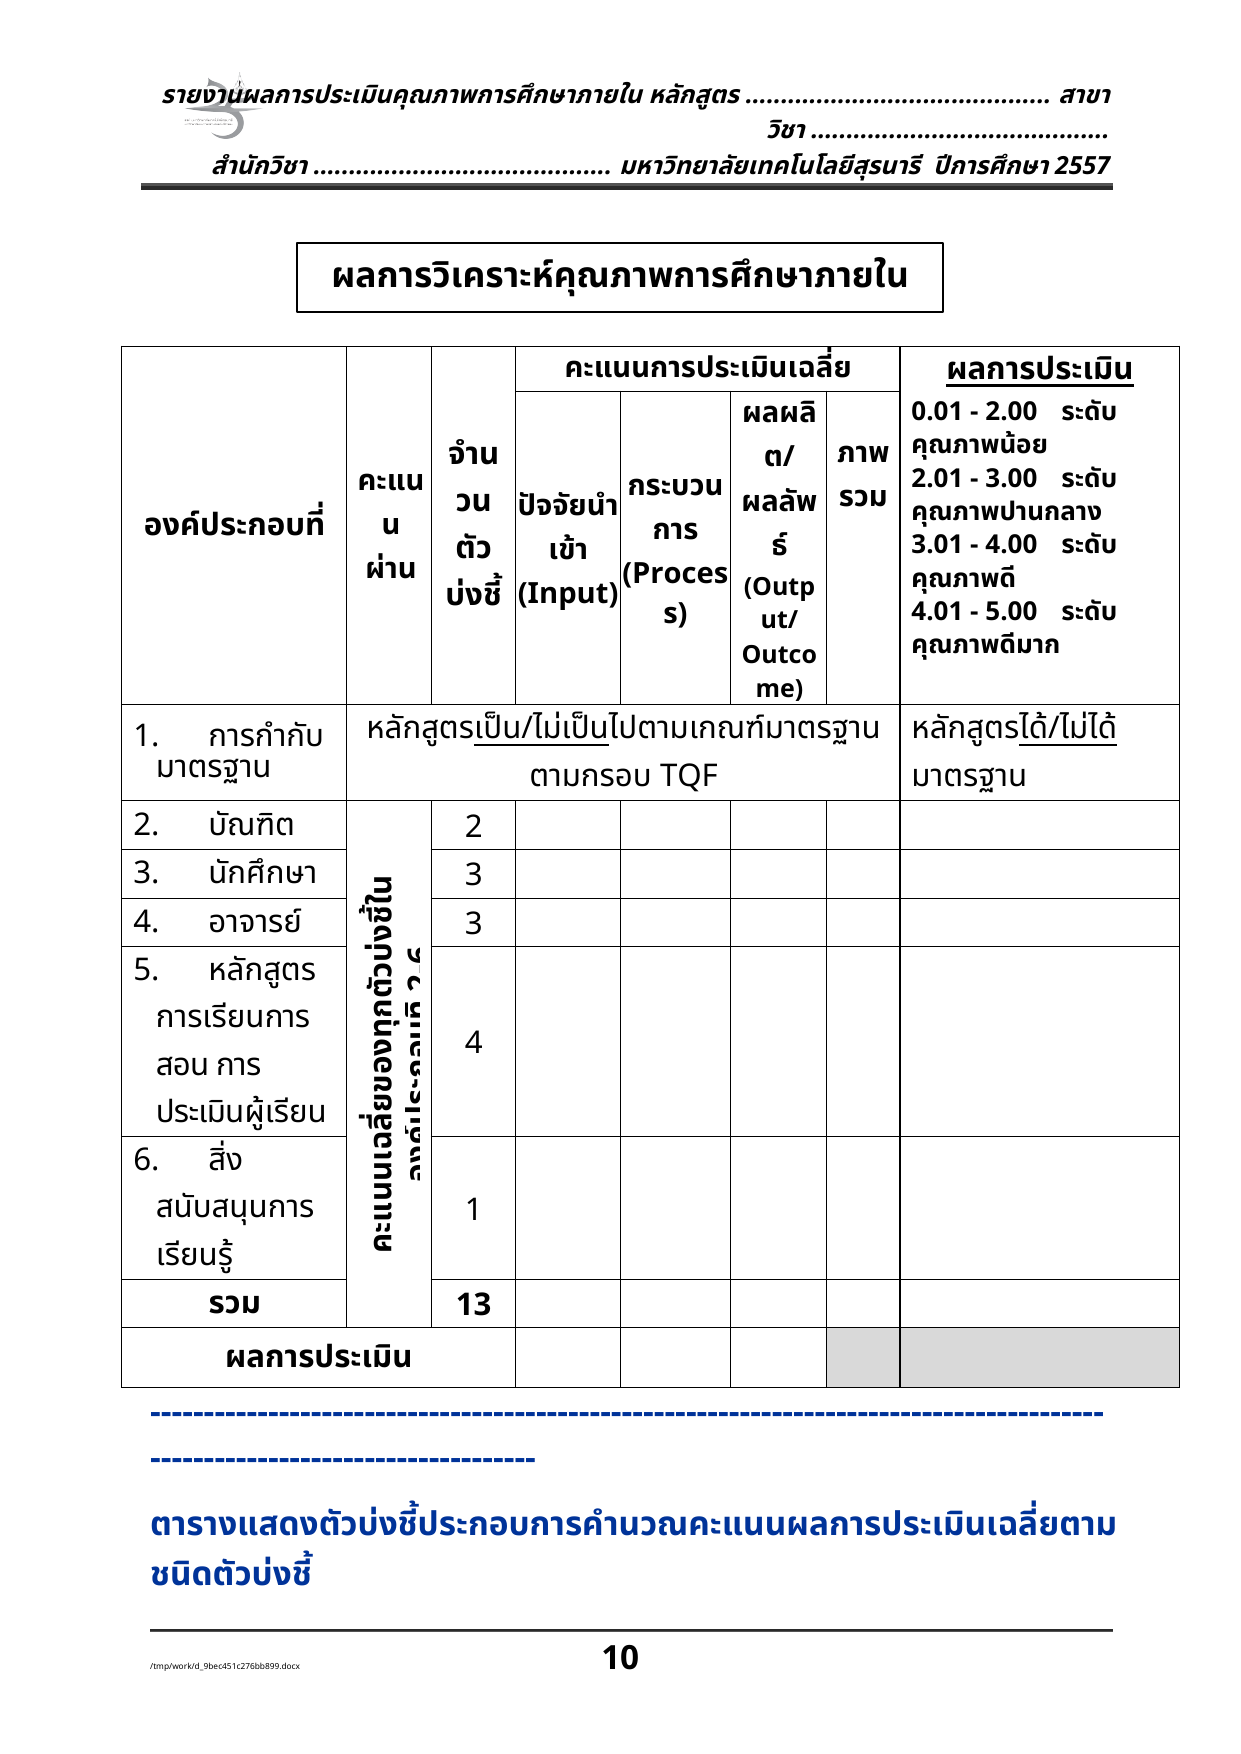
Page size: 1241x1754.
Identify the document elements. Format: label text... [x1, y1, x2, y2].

table_header จำนวนตัวบ่งชี้ [432, 347, 515, 704]
table_cell [901, 899, 1179, 946]
table_cell บัณฑิต [122, 801, 346, 849]
table_cell [827, 947, 899, 1136]
table_cell 4 [432, 947, 515, 1136]
table_cell 13 [432, 1280, 515, 1327]
table_cell [731, 947, 826, 1136]
table_cell ผลผลิต/ผลลัพธ์ (Output/ Outcome) [731, 392, 826, 704]
table_cell รวม [122, 1280, 346, 1327]
table_cell ภาพรวม [827, 392, 899, 704]
table_cell หลักสูตรได้/ไม่ได้มาตรฐาน [901, 705, 1179, 800]
table_cell [901, 1280, 1179, 1327]
table_cell [516, 850, 620, 897]
text ----------------------------------------------------------------------------------------------------------------------------- [150, 1388, 1113, 1479]
table_cell [901, 850, 1179, 897]
table_cell [621, 899, 730, 946]
table_cell [516, 1280, 620, 1327]
table_cell ปัจจัยนำเข้า (Input) [516, 392, 620, 704]
table_cell [621, 850, 730, 897]
table_cell [827, 801, 899, 849]
table_cell [516, 947, 620, 1136]
table_cell [731, 1328, 826, 1387]
table_cell 3 [432, 899, 515, 946]
table_cell การกำกับมาตรฐาน [122, 705, 346, 800]
table_cell กระบวนการ (Process) [621, 392, 730, 704]
table_cell [731, 850, 826, 897]
table_cell นักศึกษา [122, 850, 346, 897]
table_cell [731, 1280, 826, 1327]
table_cell 2 [432, 801, 515, 849]
table_cell [621, 1280, 730, 1327]
table_cell [901, 1328, 1179, 1387]
table_cell [621, 1137, 730, 1279]
table_cell 1 [432, 1137, 515, 1279]
table_cell [516, 1137, 620, 1279]
table_cell [827, 1328, 899, 1387]
table_cell [621, 947, 730, 1136]
table_header คะแนน ผ่าน [347, 347, 431, 704]
table_cell อาจารย์ [122, 899, 346, 946]
table_cell [516, 801, 620, 849]
table_cell [901, 947, 1179, 1136]
table_cell [827, 850, 899, 897]
table_cell [901, 801, 1179, 849]
table_cell [731, 899, 826, 946]
table_cell หลักสูตรเป็น/ไม่เป็นไปตามเกณฑ์มาตรฐานตามกรอบ TQF [347, 705, 899, 800]
text ตารางแสดงตัวบ่งชี้ประกอบการคำนวณคะแนนผลการประเมินเฉลี่ยตามชนิดตัวบ่งชี้ [150, 1500, 1134, 1601]
table_cell [621, 1328, 730, 1387]
table_cell [621, 801, 730, 849]
table_cell [901, 1137, 1179, 1279]
table_cell [731, 801, 826, 849]
table_header คะแนนการประเมินเฉลี่ย [516, 347, 899, 391]
table_header องค์ประกอบที่ [122, 347, 346, 704]
table_cell [516, 1328, 620, 1387]
table_cell [827, 1280, 899, 1327]
table_cell [827, 1137, 899, 1279]
table_cell 3 [432, 850, 515, 897]
table_cell [827, 899, 899, 946]
table_cell [731, 1137, 826, 1279]
table_header ผลการประเมิน 0.01 - 2.00 ระดับคุณภาพน้อย 2.01 - 3.00 ระดับคุณภาพปานกลาง 3.01 - 4.00 ระดับคุณภาพดี 4.01 - 5.00 ระดับคุณภาพดีมาก [901, 347, 1179, 704]
table_cell สิ่งสนับสนุนการเรียนรู้ [122, 1137, 346, 1279]
table_cell [516, 899, 620, 946]
table_cell คะแนนเฉลี่ยของทุกตัวบ่งชี้ใน องค์ประกอบที่ 2-6 [347, 801, 431, 1327]
picture [184, 72, 264, 139]
table_cell หลักสูตร การเรียนการสอน การประเมินผู้เรียน [122, 947, 346, 1136]
table_cell ผลการประเมิน [122, 1328, 515, 1387]
